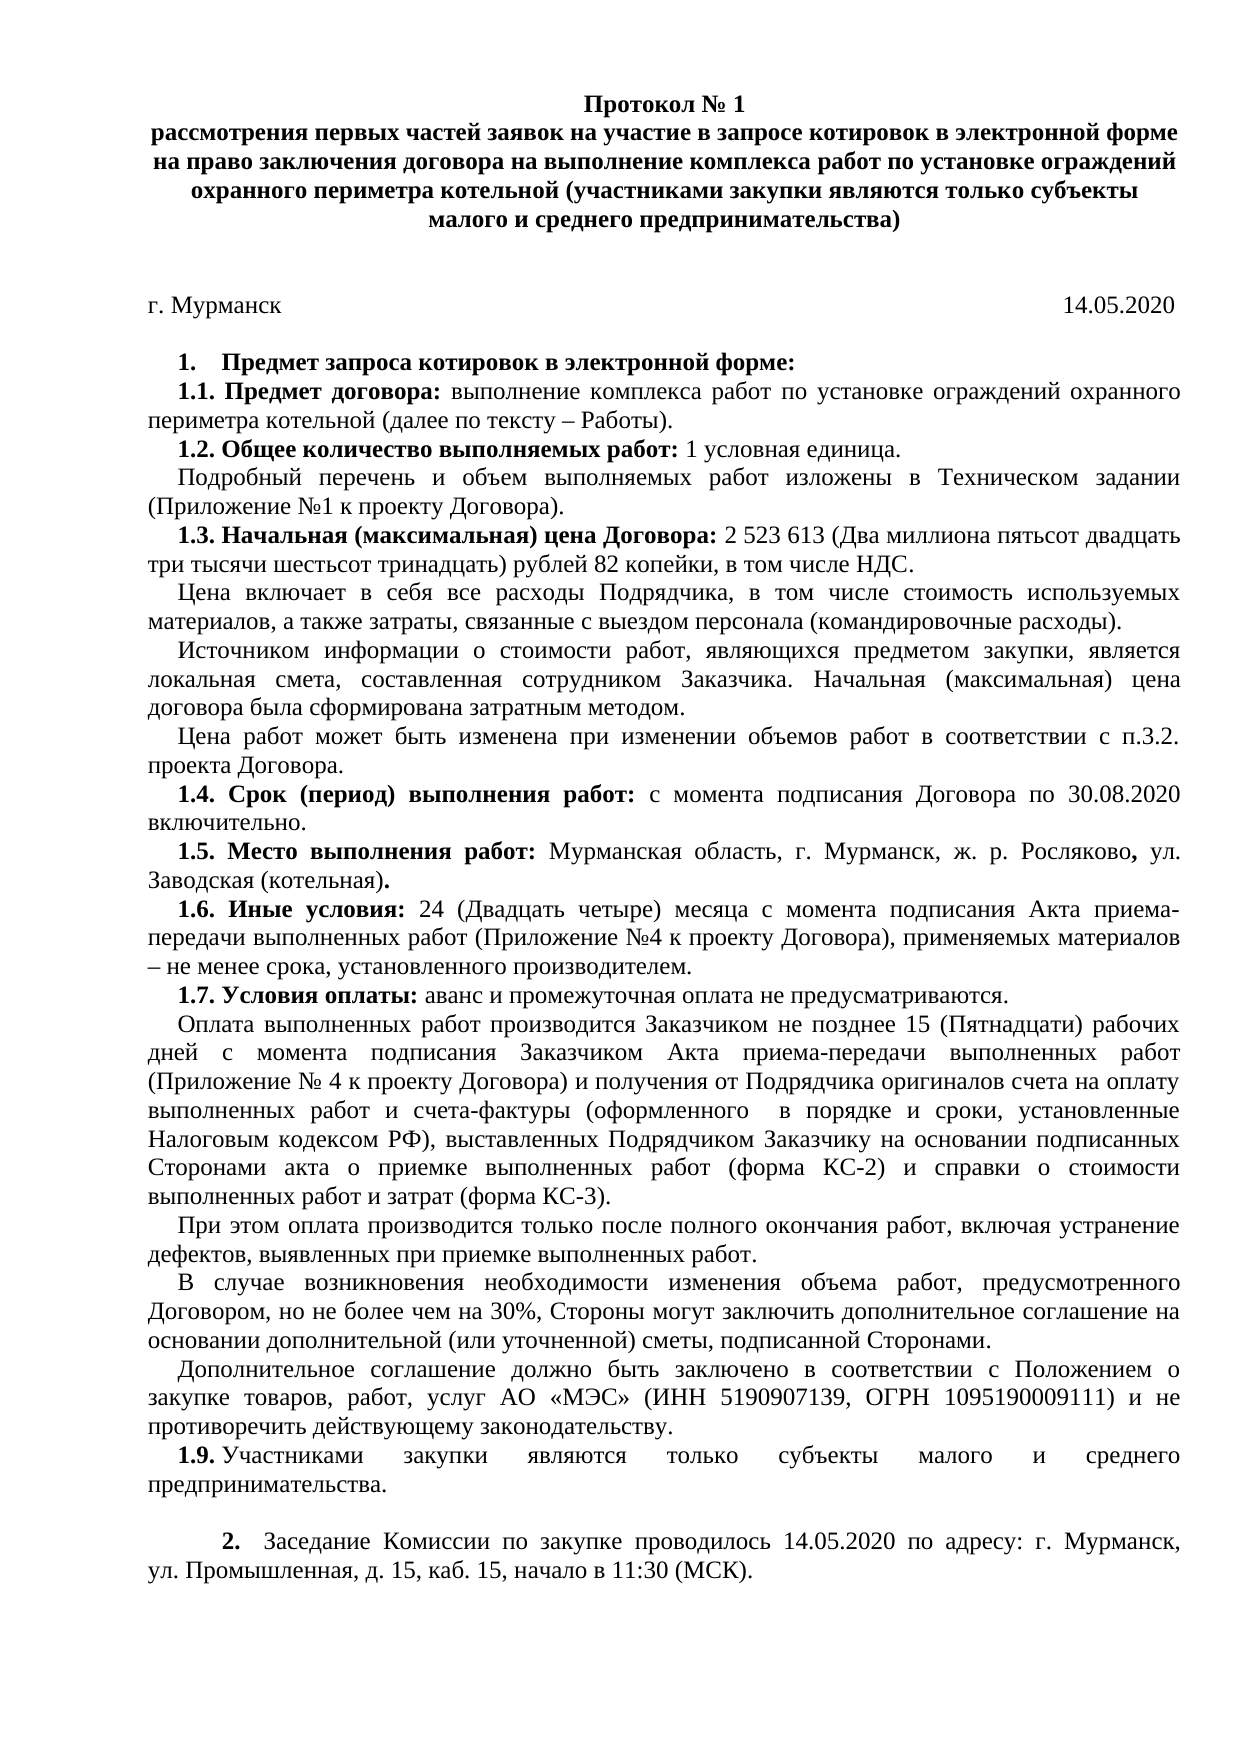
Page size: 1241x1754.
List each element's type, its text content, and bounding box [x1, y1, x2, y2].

text 1.9. Участниками закупки являются только субъекты малого и среднего предпринимательства. [148, 1440, 1181, 1497]
text Источником информации о стоимости работ, являющихся предметом закупки, является локальная смета, составленная сотрудником Заказчика. Начальная (максимальная) цена договора была сформирована затратным методом. [148, 635, 1181, 721]
text Цена включает в себя все расходы Подрядчика, в том числе стоимость используемых материалов, а также затраты, связанные с выездом персонала (командировочные расходы). [148, 577, 1181, 635]
text 1.2. Общее количество выполняемых работ: 1 условная единица. [148, 434, 1181, 462]
text 1.7. Условия оплаты: аванс и промежуточная оплата не предусматриваются. [148, 980, 1181, 1009]
text Оплата выполненных работ производится Заказчиком не позднее 15 (Пятнадцати) рабочих дней с момента подписания Заказчиком Акта приема-передачи выполненных работ (Приложение № 4 к проекту Договора) и получения от Подрядчика оригиналов счета на оплату выполненных работ и счета-фактуры (оформленного в порядке и сроки, установленные Налоговым кодексом РФ), выставленных Подрядчиком Заказчику на основании подписанных Сторонами акта о приемке выполненных работ (форма КС-2) и справки о стоимости выполненных работ и затрат (форма КС-3). [148, 1009, 1181, 1210]
text Подробный перечень и объем выполняемых работ изложены в Техническом задании (Приложение №1 к проекту Договора). [148, 462, 1181, 520]
text 1.5. Место выполнения работ: Мурманская область, г. Мурманск, ж. р. Росляково, ул. Заводская (котельная). [148, 836, 1181, 894]
subtitle Заседание Комиссии по закупке проводилось 14.05.2020 по адресу: г. Мурманск, ул. Промышленная, д. 15, каб. 15, начало в 11:30 (МСК). [148, 1526, 1181, 1584]
text 1.6. Иные условия: 24 (Двадцать четыре) месяца с момента подписания Акта приема-передачи выполненных работ (Приложение №4 к проекту Договора), применяемых материалов – не менее срока, установленного производителем. [148, 894, 1181, 980]
text г. Мурманск 14.05.2020 [148, 290, 1181, 319]
text Цена работ может быть изменена при изменении объемов работ в соответствии с п.3.2. проекта Договора. [148, 721, 1181, 779]
text 1.3. Начальная (максимальная) цена Договора: 2 523 613 (Два миллиона пятьсот двадцать три тысячи шестьсот тринадцать) рублей 82 копейки, в том числе НДС. [148, 520, 1181, 577]
text В случае возникновения необходимости изменения объема работ, предусмотренного Договором, но не более чем на 30%, Стороны могут заключить дополнительное соглашение на основании дополнительной (или уточненной) сметы, подписанной Сторонами. [148, 1267, 1181, 1354]
text рассмотрения первых частей заявок на участие в запросе котировок в электронной форме на право заключения договора на выполнение комплекса работ по установке ограждений охранного периметра котельной (участниками закупки являются только субъекты малого и среднего предпринимательства) [148, 117, 1181, 232]
text 1.4. Срок (период) выполнения работ: с момента подписания Договора по 30.08.2020 включительно. [148, 779, 1181, 836]
text Дополнительное соглашение должно быть заключено в соответствии с Положением о закупке товаров, работ, услуг АО «МЭС» (ИНН 5190907139, ОГРН 1095190009111) и не противоречить действующему законодательству. [148, 1354, 1181, 1440]
text 1.1. Предмет договора: выполнение комплекса работ по установке ограждений охранного периметра котельной (далее по тексту – Работы). [148, 376, 1181, 434]
text Протокол № 1 [148, 89, 1181, 117]
subtitle Предмет запроса котировок в электронной форме: [148, 347, 1181, 376]
text При этом оплата производится только после полного окончания работ, включая устранение дефектов, выявленных при приемке выполненных работ. [148, 1210, 1181, 1267]
